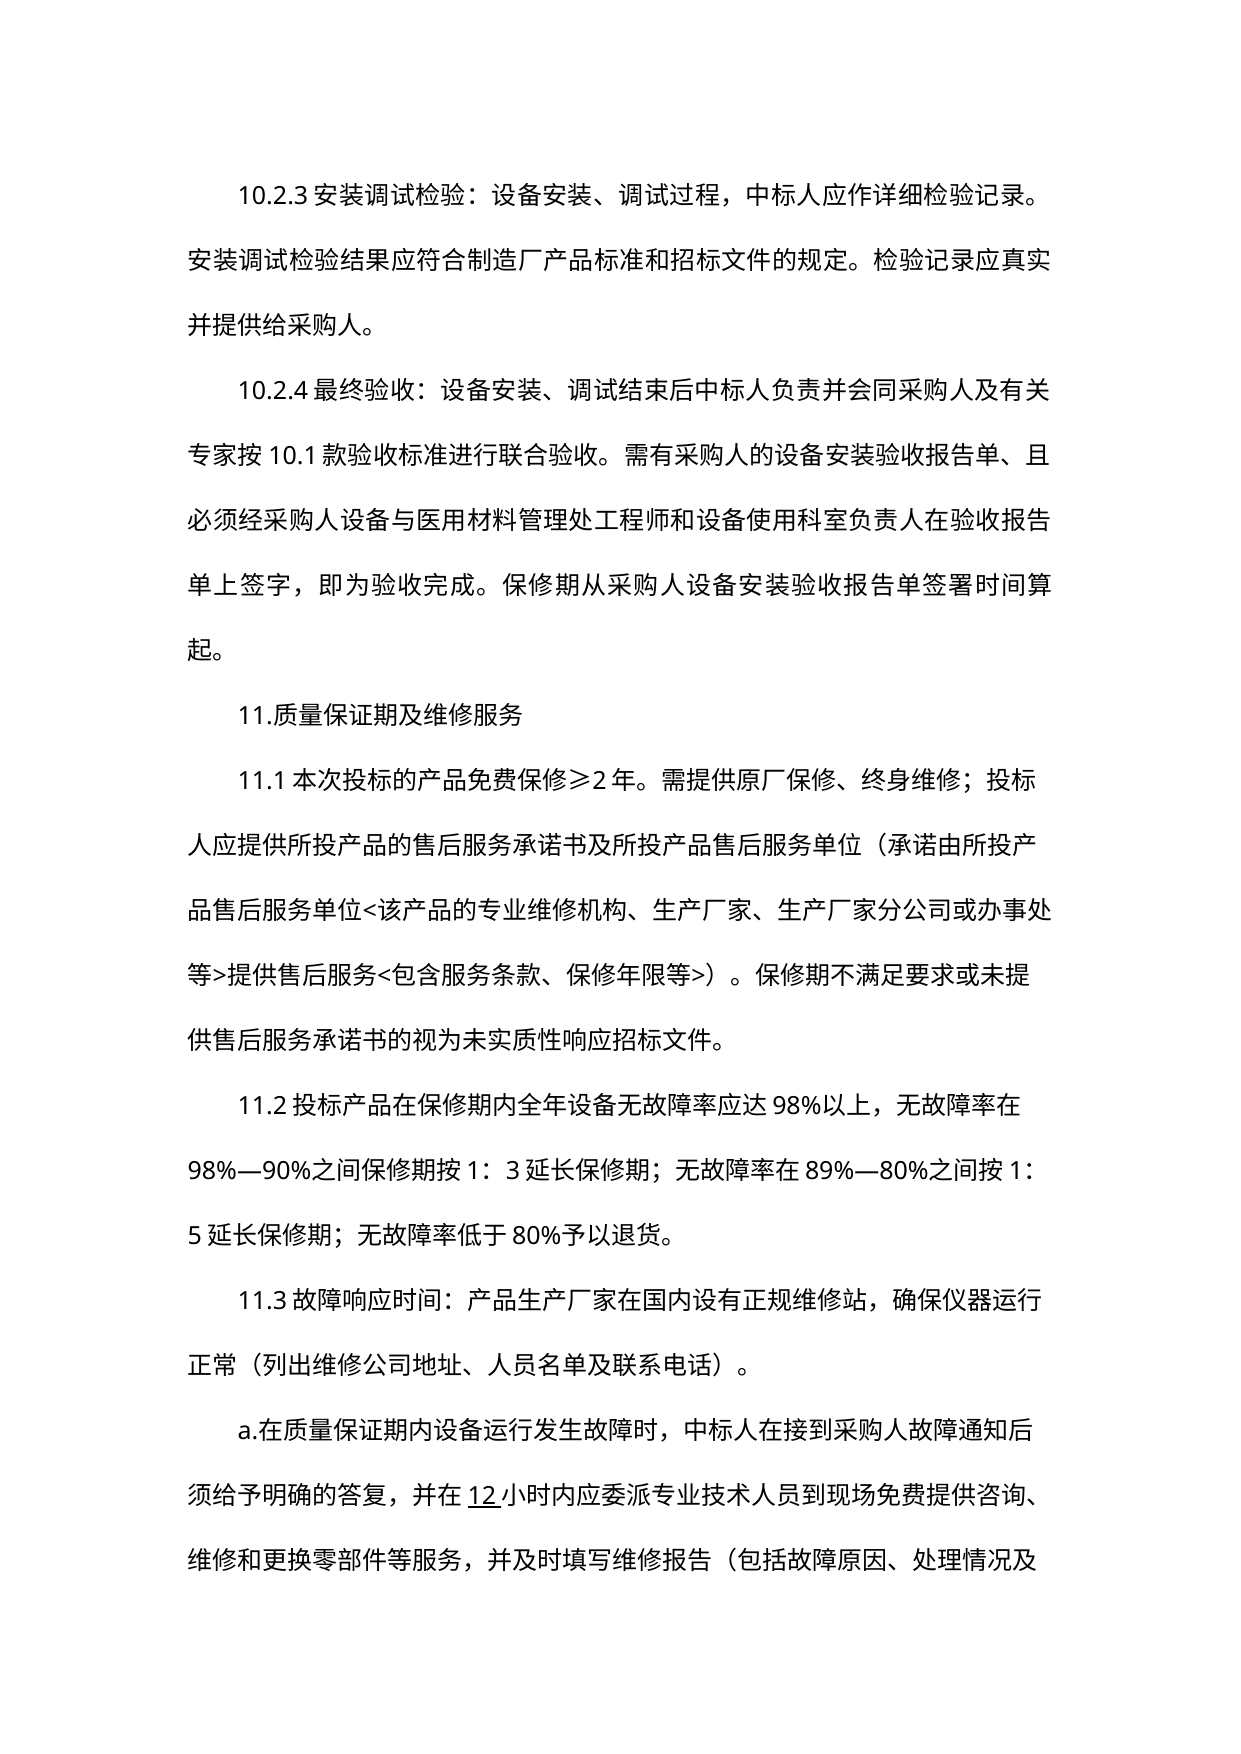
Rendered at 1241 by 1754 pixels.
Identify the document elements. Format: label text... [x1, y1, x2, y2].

text 11.3故障响应时间：产品生产厂家在国内设有正规维修站，确保仪器运行正常（列出维修公司地址、人员名单及联系电话）。 [187, 1267, 1053, 1397]
text 11.质量保证期及维修服务 [187, 682, 1053, 747]
text 10.2.3安装调试检验：设备安装、调试过程，中标人应作详细检验记录。安装调试检验结果应符合制造厂产品标准和招标文件的规定。检验记录应真实并提供给采购人。 [187, 162, 1053, 357]
text 10.2.4最终验收：设备安装、调试结束后中标人负责并会同采购人及有关专家按10.1款验收标准进行联合验收。需有采购人的设备安装验收报告单、且必须经采购人设备与医用材料管理处工程师和设备使用科室负责人在验收报告单上签字，即为验收完成。保修期从采购人设备安装验收报告单签署时间算起。 [187, 357, 1053, 682]
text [187, 1397, 1053, 1592]
text 11.2投标产品在保修期内全年设备无故障率应达98%以上，无故障率在98%—90%之间保修期按1：3延长保修期；无故障率在89%—80%之间按1：5延长保修期；无故障率低于80%予以退货。 [187, 1072, 1053, 1267]
text 11.1本次投标的产品免费保修≥2年。需提供原厂保修、终身维修；投标人应提供所投产品的售后服务承诺书及所投产品售后服务单位（承诺由所投产品售后服务单位<该产品的专业维修机构、生产厂家、生产厂家分公司或办事处等>提供售后服务<包含服务条款、保修年限等>）。保修期不满足要求或未提供售后服务承诺书的视为未实质性响应招标文件。 [187, 747, 1053, 1072]
